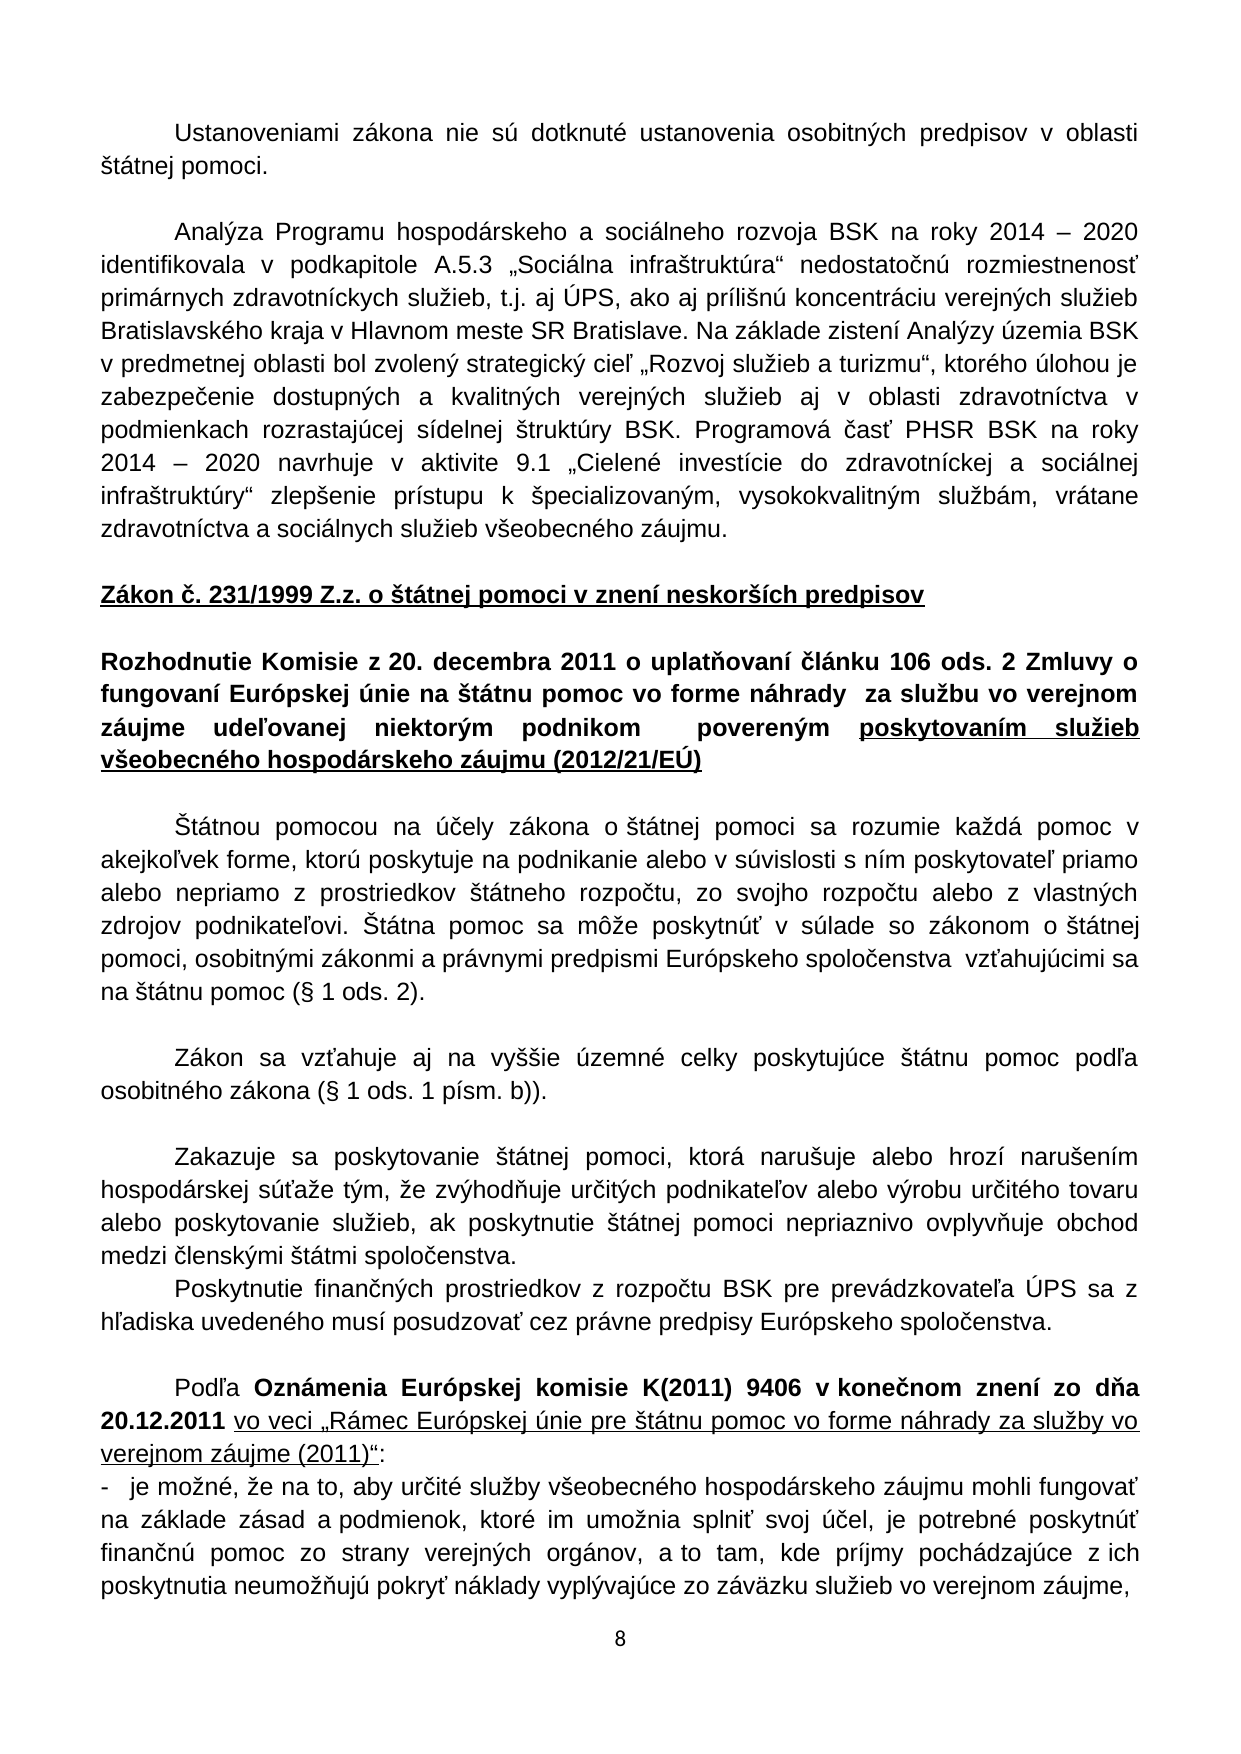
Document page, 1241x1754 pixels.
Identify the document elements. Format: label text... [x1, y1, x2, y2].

text Rozhodnutie Komisie z 20. decembra 2011 o uplatňovaní článku 106 ods. 2 Zmluvy o fungovaní Európskej únie na štátnu pomoc vo forme náhrady za službu vo verejnom záujme udeľovanej niektorým podnikom povereným poskytovaním služieb všeobecného hospodárskeho záujmu (2012/21/EÚ) [100, 646, 1140, 774]
text Zakazuje sa poskytovanie štátnej pomoci, ktorá narušuje alebo hrozí narušením hospodárskej súťaže tým, že zvýhodňuje určitých podnikateľov alebo výrobu určitého tovaru alebo poskytovanie služieb, ak poskytnutie štátnej pomoci nepriaznivo ovplyvňuje obchod medzi členskými štátmi spoločenstva. [100, 1142, 1140, 1269]
text Štátnou pomocou na účely zákona o štátnej pomoci sa rozumie každá pomoc v akejkoľvek forme, ktorú poskytuje na podnikanie alebo v súvislosti s ním poskytovateľ priamo alebo nepriamo z prostriedkov štátneho rozpočtu, zo svojho rozpočtu alebo z vlastných zdrojov podnikateľovi. Štátna pomoc sa môže poskytnúť v súlade so zákonom o štátnej pomoci, osobitnými zákonmi a právnymi predpismi Európskeho spoločenstva vzťahujúcimi sa na štátnu pomoc (§ 1 ods. 2). [100, 812, 1140, 1005]
text Zákon č. 231/1999 Z.z. o štátnej pomoci v znení neskorších predpisov [100, 580, 1140, 609]
text Ustanoveniami zákona nie sú dotknuté ustanovenia osobitných predpisov v oblasti štátnej pomoci. [100, 118, 1140, 180]
text Analýza Programu hospodárskeho a sociálneho rozvoja BSK na roky 2014 – 2020 identifikovala v podkapitole A.5.3 „Sociálna infraštruktúra“ nedostatočnú rozmiestnenosť primárnych zdravotníckych služieb, t.j. aj ÚPS, ako aj prílišnú koncentráciu verejných služieb Bratislavského kraja v Hlavnom meste SR Bratislave. Na základe zistení Analýzy územia BSK v predmetnej oblasti bol zvolený strategický cieľ „Rozvoj služieb a turizmu“, ktorého úlohou je zabezpečenie dostupných a kvalitných verejných služieb aj v oblasti zdravotníctva v podmienkach rozrastajúcej sídelnej štruktúry BSK. Programová časť PHSR BSK na roky 2014 – 2020 navrhuje v aktivite 9.1 „Cielené investície do zdravotníckej a sociálnej infraštruktúry“ zlepšenie prístupu k špecializovaným, vysokokvalitným službám, vrátane zdravotníctva a sociálnych služieb všeobecného záujmu. [100, 217, 1140, 543]
text Podľa Oznámenia Európskej komisie K(2011) 9406 v konečnom znení zo dňa 20.12.2011 vo veci „Rámec Európskej únie pre štátnu pomoc vo forme náhrady za služby vo verejnom záujme (2011)“: [100, 1373, 1140, 1468]
text Zákon sa vzťahuje aj na vyššie územné celky poskytujúce štátnu pomoc podľa osobitného zákona (§ 1 ods. 1 písm. b)). [100, 1043, 1140, 1104]
text Poskytnutie finančných prostriedkov z rozpočtu BSK pre prevádzkovateľa ÚPS sa z hľadiska uvedeného musí posudzovať cez právne predpisy Európskeho spoločenstva. [100, 1274, 1140, 1336]
list je možné, že na to, aby určité služby všeobecného hospodárskeho záujmu mohli fungovať na základe zásad a podmienok, ktoré im umožnia splniť svoj účel, je potrebné poskytnúť finančnú pomoc zo strany verejných orgánov, a to tam, kde príjmy pochádzajúce z ich poskytnutia neumožňujú pokryť náklady vyplývajúce zo záväzku služieb vo verejnom záujme, [100, 1472, 1140, 1600]
